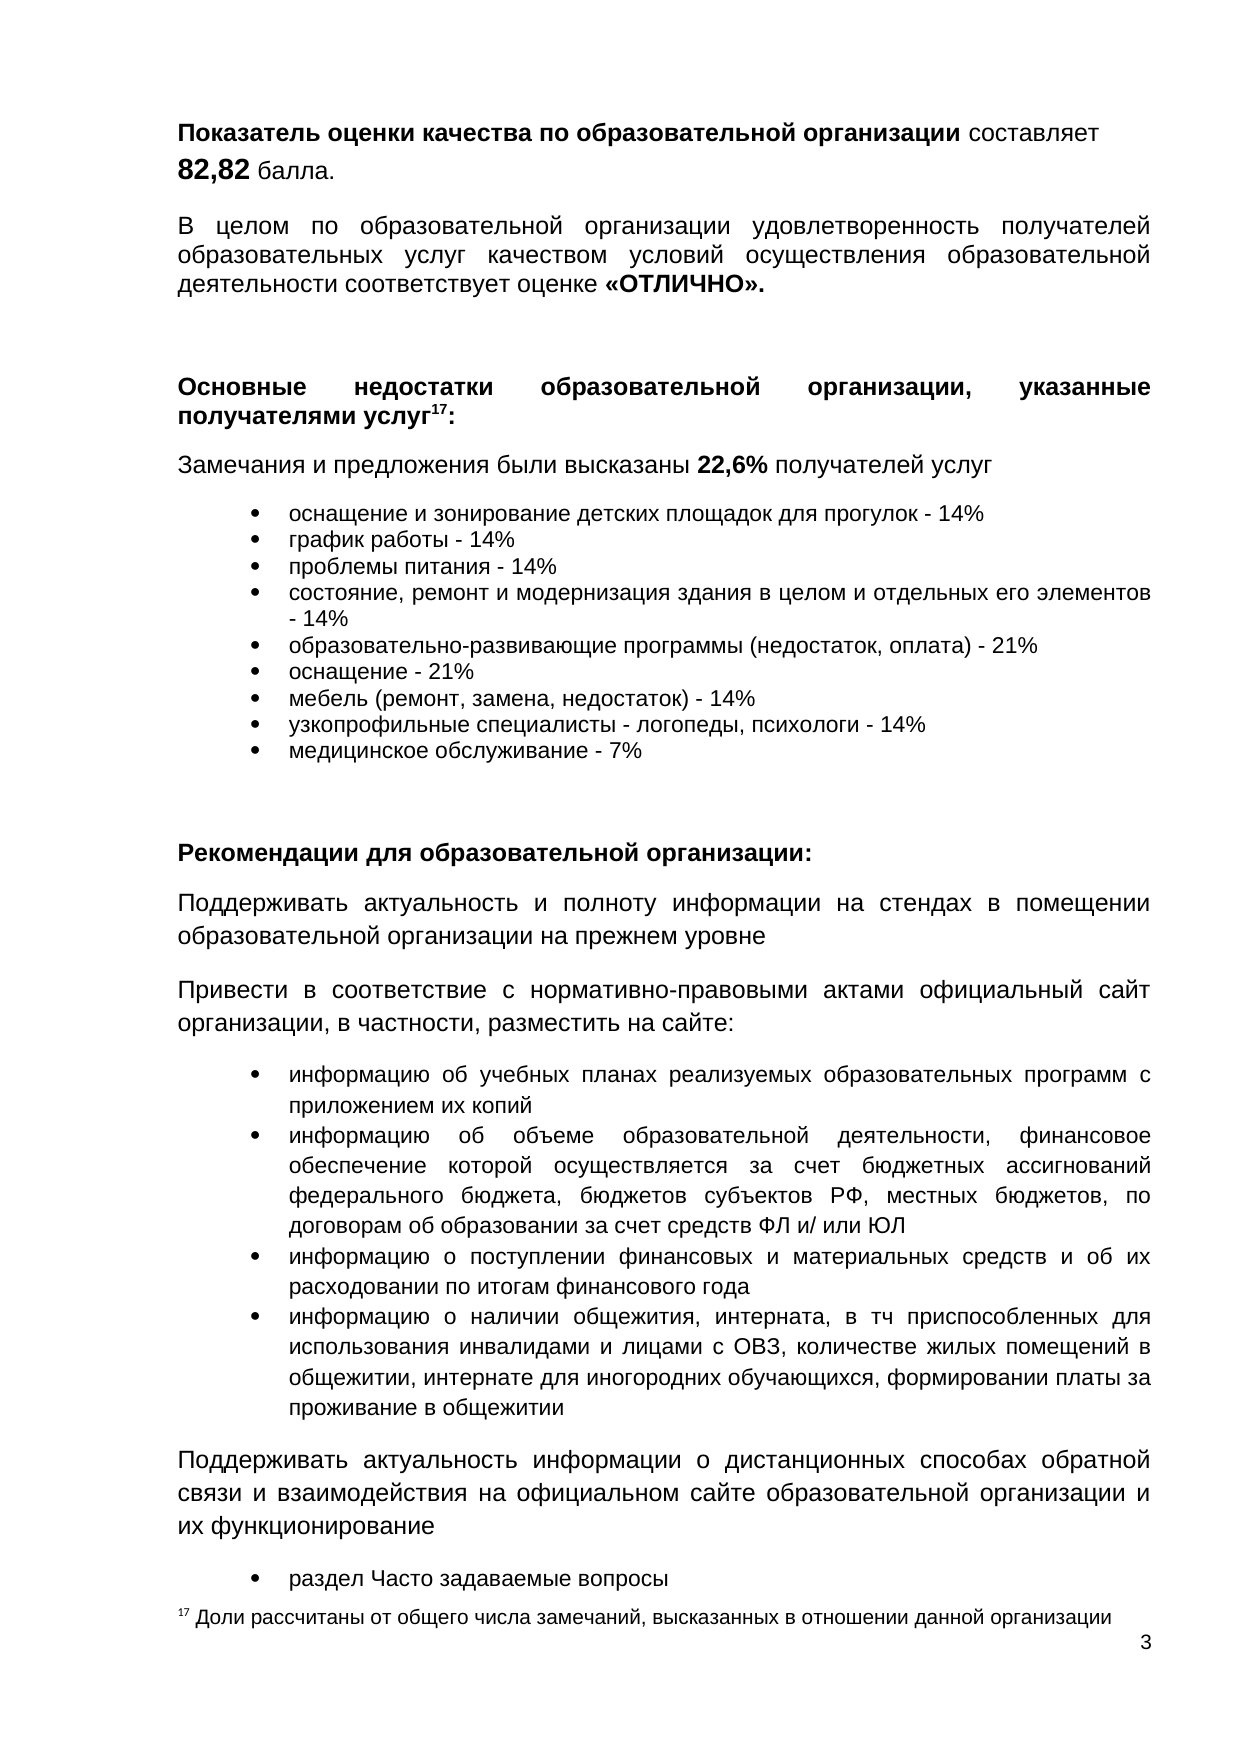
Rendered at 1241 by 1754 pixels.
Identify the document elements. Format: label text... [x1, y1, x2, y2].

text В целом по образовательной организации удовлетворенность получателей образовательных услуг качеством условий осуществления образовательной деятельности соответствует оценке «ОТЛИЧНО». [177, 211, 1152, 297]
list информацию об объеме образовательной деятельности, финансовое обеспечение которой осуществляется за счет бюджетных ассигнований федерального бюджета, бюджетов субъектов РФ, местных бюджетов, по договорам об образовании за счет средств ФЛ и/ или ЮЛ [251, 1122, 1152, 1239]
text Основные недостатки образовательной организации, указанные получателями услуг: [177, 372, 1152, 429]
list информацию об учебных планах реализуемых образовательных программ с приложением их копий [251, 1061, 1152, 1118]
list оснащение и зонирование детских площадок для прогулок - 14% [251, 500, 1152, 526]
text Рекомендации для образовательной организации: [177, 838, 1152, 867]
list проблемы питания - 14% [251, 553, 1152, 579]
list медицинское обслуживание - 7% [251, 737, 1152, 763]
list информацию о наличии общежития, интерната, в тч приспособленных для использования инвалидами и лицами с ОВЗ, количестве жилых помещений в общежитии, интернате для иногородних обучающихся, формировании платы за проживание в общежитии [251, 1303, 1152, 1420]
text Замечания и предложения были высказаны 22,6% получателей услуг [177, 450, 1152, 479]
list оснащение - 21% [251, 658, 1152, 684]
list информацию о поступлении финансовых и материальных средств и об их расходовании по итогам финансового года [251, 1243, 1152, 1299]
text Поддерживать актуальность информации о дистанционных способах обратной связи и взаимодействия на официальном сайте образовательной организации и их функционирование [177, 1445, 1152, 1539]
list узкопрофильные специалисты - логопеды, психологи - 14% [251, 711, 1152, 737]
list образовательно-развивающие программы (недостаток, оплата) - 21% [251, 632, 1152, 658]
text Поддерживать актуальность и полноту информации на стендах в помещении образовательной организации на прежнем уровне [177, 888, 1152, 949]
list раздел Часто задаваемые вопросы [251, 1565, 1152, 1591]
list график работы - 14% [251, 526, 1152, 553]
text Привести в соответствие с нормативно-правовыми актами официальный сайт организации, в частности, разместить на сайте: [177, 974, 1152, 1036]
text Показатель оценки качества по образовательной организации составляет 82,82 балла. [177, 118, 1152, 185]
list мебель (ремонт, замена, недостаток) - 14% [251, 684, 1152, 711]
list состояние, ремонт и модернизация здания в целом и отдельных его элементов - 14% [251, 579, 1152, 632]
